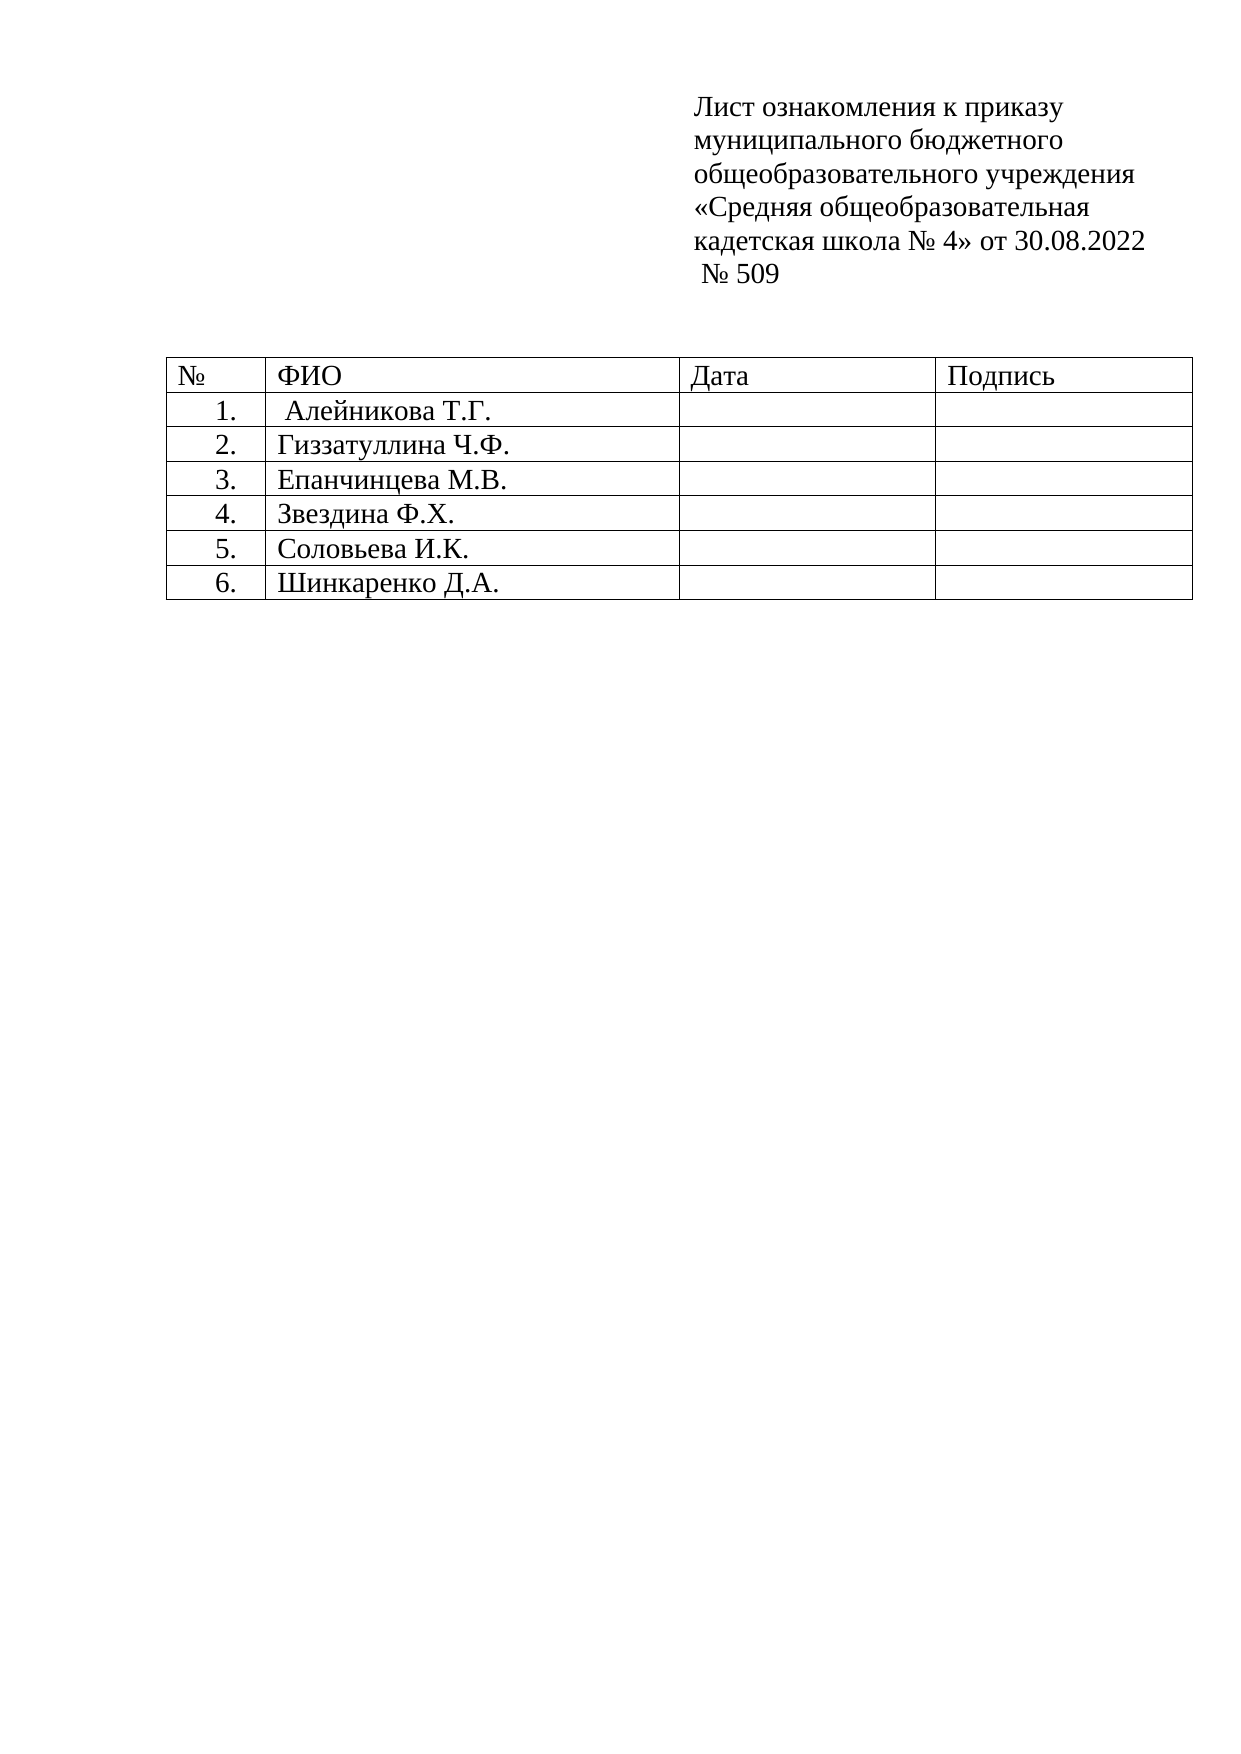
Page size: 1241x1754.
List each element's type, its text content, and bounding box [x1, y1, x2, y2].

table_cell Звездина Ф.Х. [266, 496, 679, 530]
table_cell Епанчинцева М.В. [266, 462, 679, 495]
text № 509 [693, 256, 1181, 290]
table_cell Алейникова Т.Г. [266, 393, 679, 426]
table_header ФИО [266, 358, 679, 392]
table_header Дата [680, 358, 935, 392]
table_header № [167, 358, 265, 392]
table_cell [167, 427, 265, 461]
table_cell [936, 566, 1192, 599]
table_cell [680, 566, 935, 599]
table_cell [680, 462, 935, 495]
table_cell Гиззатуллина Ч.Ф. [266, 427, 679, 461]
table_cell [936, 427, 1192, 461]
table_header Подпись [936, 358, 1192, 392]
table_cell [680, 531, 935, 564]
table_cell [167, 462, 265, 495]
text Лист ознакомления к приказу муниципального бюджетного общеобразовательного учреждения «Средняя общеобразовательная кадетская школа № 4» от 30.08.2022 [693, 89, 1181, 256]
table_cell [680, 427, 935, 461]
table_cell Шинкаренко Д.А. [266, 566, 679, 599]
table_cell Соловьева И.К. [266, 531, 679, 564]
table_cell [680, 496, 935, 530]
table_cell [167, 393, 265, 426]
table_cell [936, 462, 1192, 495]
table_cell [936, 393, 1192, 426]
table_cell [936, 496, 1192, 530]
table_cell [680, 393, 935, 426]
table_cell [167, 496, 265, 530]
table_cell [936, 531, 1192, 564]
table_cell [167, 566, 265, 599]
table_cell [167, 531, 265, 564]
